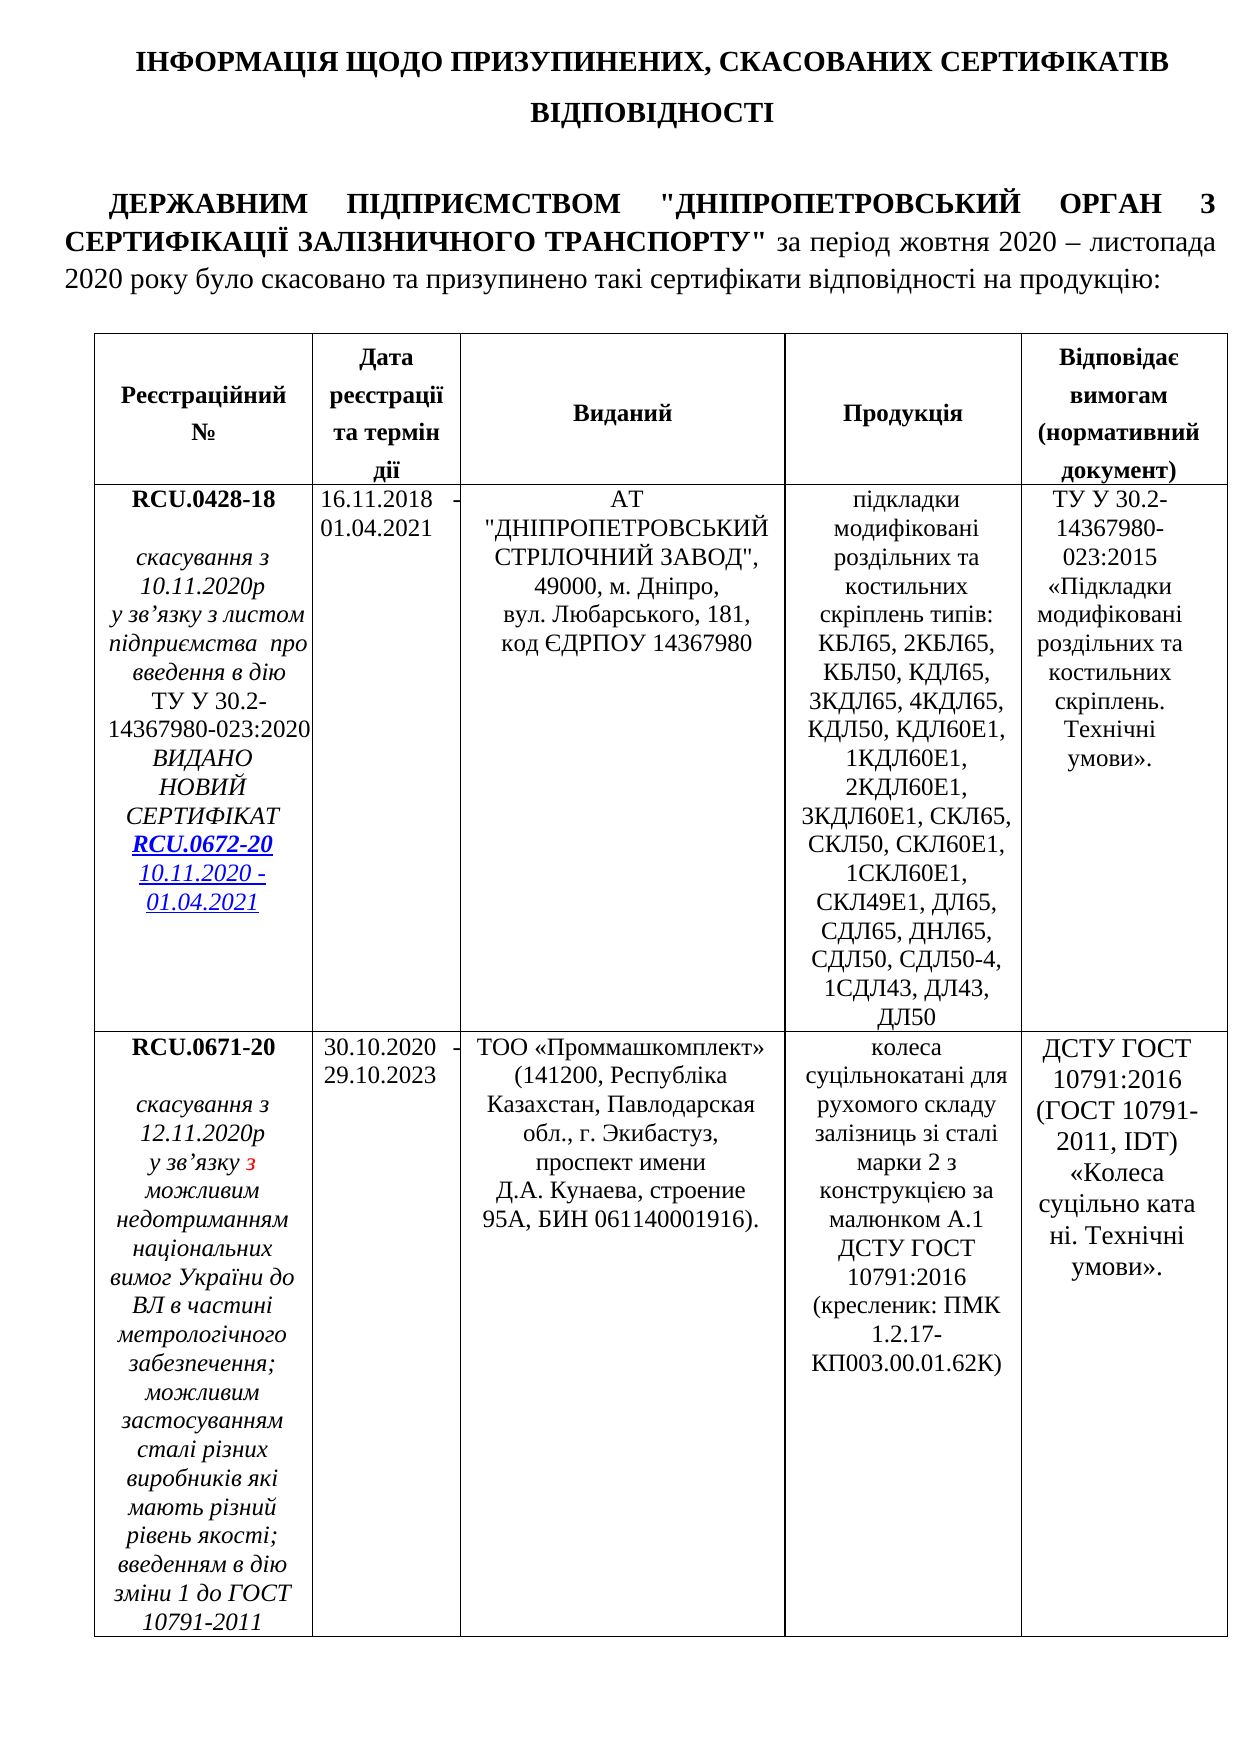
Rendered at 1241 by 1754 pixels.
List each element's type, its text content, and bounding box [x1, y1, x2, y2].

text ДЕРЖАВНИМ ПІДПРИЄМСТВОМ "ДНІПРОПЕТРОВСЬКИЙ ОРГАН З СЕРТИФІКАЦІЇ ЗАЛІЗНИЧНОГО ТРАНСПОРТУ" за період жовтня 2020 – листопада 2020 року було скасовано та призупинено такі сертифікати відповідності на продукцію: [64, 182, 1216, 295]
table_cell ТОО «Проммашкомплект» (141200, Республіка Казахстан, Павлодарская обл., г. Экибастуз, проспект имени Д.А. Кунаева, строение 95А, БИН 061140001916). [461, 1032, 784, 1636]
text ІНФОРМАЦІЯ ЩОДО ПРИЗУПИНЕНИХ, СКАСОВАНИХ СЕРТИФІКАТІВ ВІДПОВІДНОСТІ [94, 44, 1211, 128]
table_header Реєстраційний № [95, 334, 312, 483]
table_cell ТУ У 30.2-14367980-023:2015 «Підкладки модифіковані роздільних та костильних скріплень. Технічні умови». [1022, 485, 1227, 1031]
table_header Дата реєстрації та термін дії [313, 334, 460, 483]
table_cell АТ "ДНІПРОПЕТРОВСЬКИЙ СТРІЛОЧНИЙ ЗАВОД", 49000, м. Дніпро, вул. Любарського, 181, код ЄДРПОУ 14367980 [461, 485, 784, 1031]
table_cell колеса суцільнокатані для рухомого складу залізниць зі сталі марки 2 з конструкцією за малюнком А.1 ДСТУ ГОСТ 10791:2016 (кресленик: ПМК 1.2.17-КП003.00.01.62К) [786, 1032, 1021, 1636]
table_cell 16.11.2018 - 01.04.2021 [313, 485, 460, 1031]
table_cell ДСТУ ГОСТ 10791:2016 (ГОСТ 10791-2011, IDT) «Колеса суцільно ката ні. Технічні умови». [1022, 1032, 1227, 1636]
table_header Відповідає вимогам (нормативний документ) [1022, 334, 1227, 483]
table_cell RCU.0671-20 скасування з 12.11.2020р у зв’язку з можливим недотриманням національних вимог України до ВЛ в частині метрологічного забезпечення; можливим застосуванням сталі різних виробників які мають різний рівень якості; введенням в дію зміни 1 до ГОСТ 10791-2011 [95, 1032, 312, 1636]
table_cell підкладки модифіковані роздільних та костильних скріплень типів: КБЛ65, 2КБЛ65, КБЛ50, КДЛ65, 3КДЛ65, 4КДЛ65, КДЛ50, КДЛ60Е1, 1КДЛ60Е1, 2КДЛ60Е1, 3КДЛ60Е1, СКЛ65, СКЛ50, СКЛ60Е1, 1СКЛ60Е1, СКЛ49Е1, ДЛ65, СДЛ65, ДНЛ65, СДЛ50, СДЛ50-4, 1СДЛ43, ДЛ43, ДЛ50 [786, 485, 1021, 1031]
table_cell RCU.0428-18 скасування з 10.11.2020р у зв’язку з листом підприємства про введення в дію ТУ У 30.2-14367980-023:2020 ВИДАНО НОВИЙ СЕРТИФІКАТ RCU.0672-20 10.11.2020 - 01.04.2021 [95, 485, 312, 1031]
table_cell 30.10.2020 - 29.10.2023 [313, 1032, 460, 1636]
table_header Продукція [786, 334, 1021, 483]
table_header Виданий [461, 334, 784, 483]
